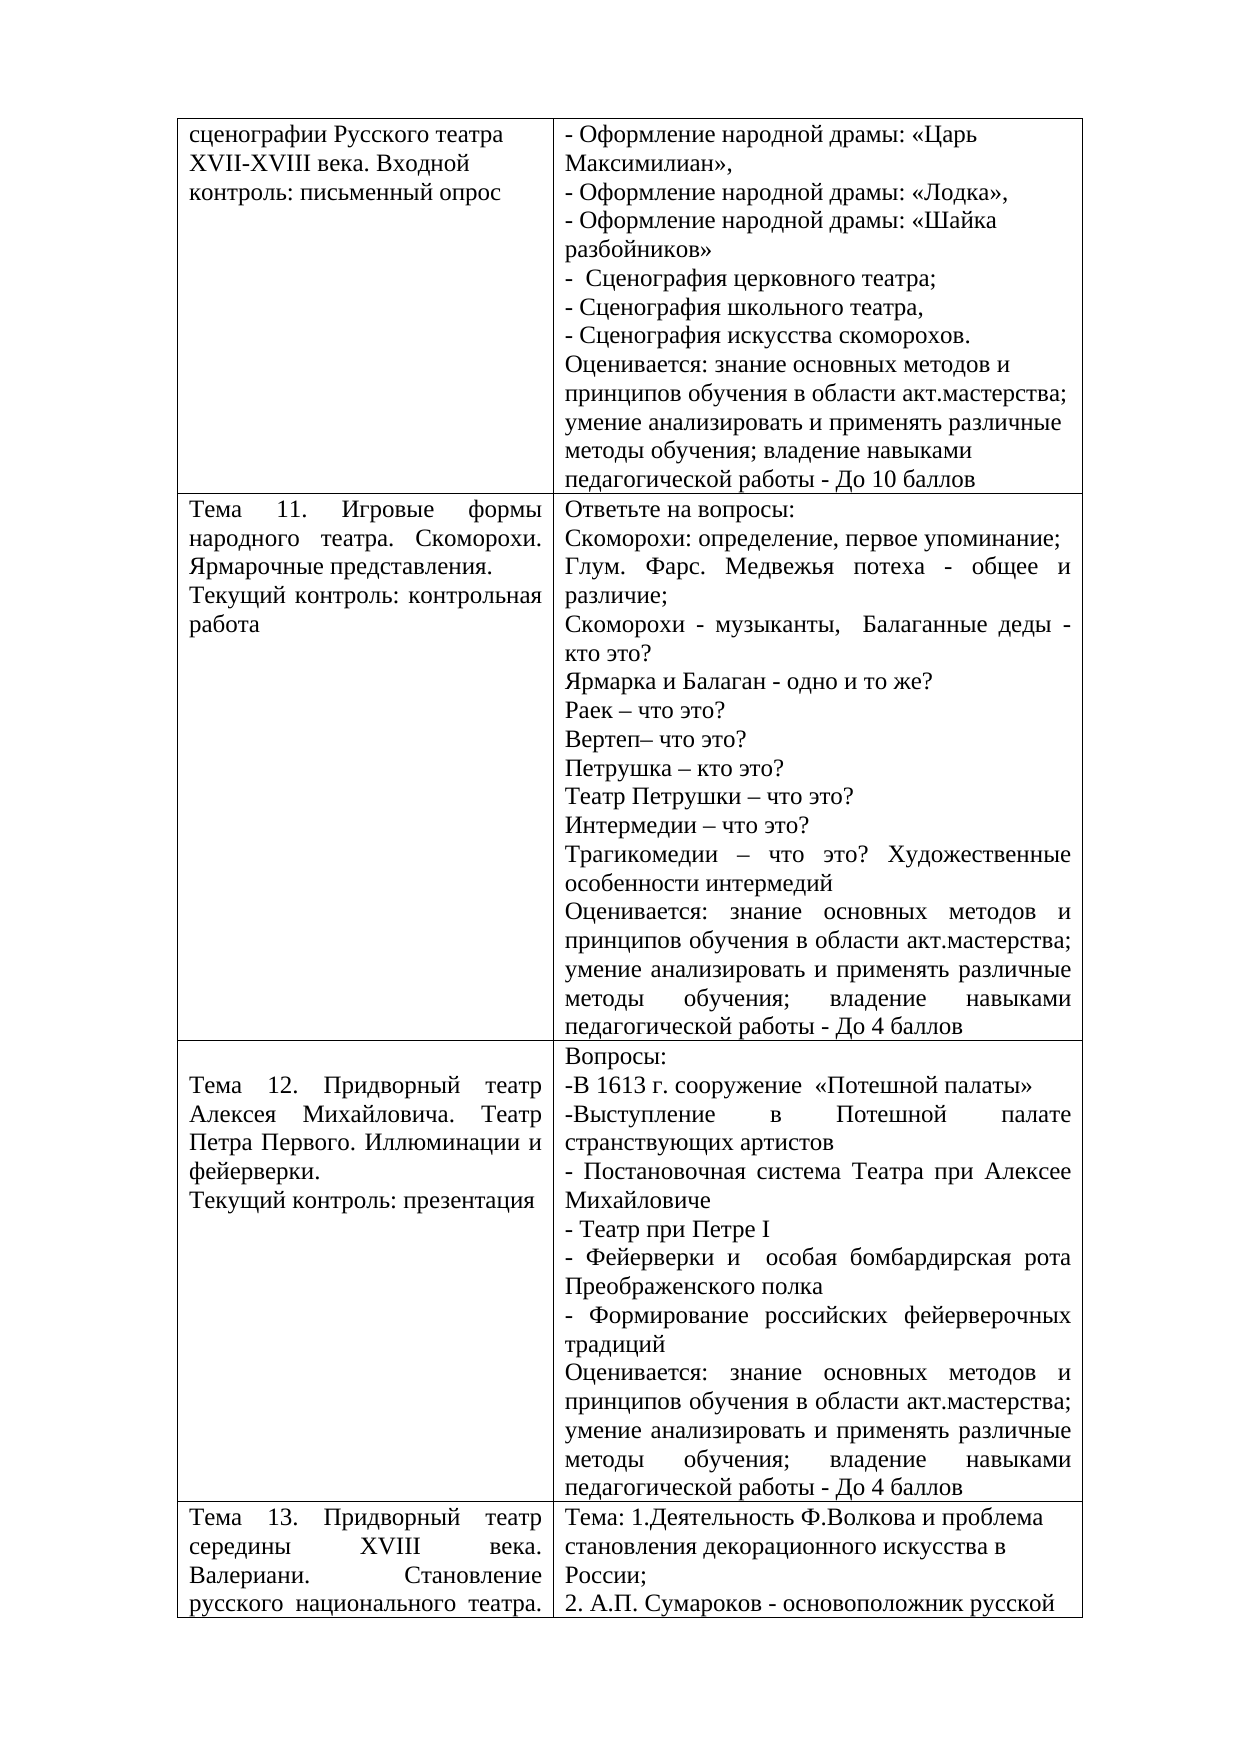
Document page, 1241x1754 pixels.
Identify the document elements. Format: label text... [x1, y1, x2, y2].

table_cell Тема 11. Игровые формы народного театра. Скоморохи. Ярмарочные представления. Текущий контроль: контрольная работа [178, 494, 553, 1040]
table_cell Вопросы: -В 1613 г. сооружение «Потешной палаты» -Выступление в Потешной палате странствующих артистов - Постановочная система Театра при Алексее Михайловиче - Театр при Петре I - Фейерверки и особая бомбардирская рота Преображенского полка - Формирование российских фейерверочных традиций Оценивается: знание основных методов и принципов обучения в области акт.мастерства; умение анализировать и применять различные методы обучения; владение навыками педагогической работы - До 4 баллов [554, 1041, 1082, 1501]
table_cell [178, 119, 553, 493]
table_cell Ответьте на вопросы: Скоморохи: определение, первое упоминание; Глум. Фарс. Медвежья потеха - общее и различие; Скоморохи - музыканты, Балаганные деды - кто это? Ярмарка и Балаган - одно и то же? Раек – что это? Вертеп– что это? Петрушка – кто это? Театр Петрушки – что это? Интермедии – что это? Трагикомедии – что это? Художественные особенности интермедий Оценивается: знание основных методов и принципов обучения в области акт.мастерства; умение анализировать и применять различные методы обучения; владение навыками педагогической работы - До 4 баллов [554, 494, 1082, 1040]
table_cell Тема 12. Придворный театр Алексея Михайловича. Театр Петра Первого. Иллюминации и фейерверки. Текущий контроль: презентация [178, 1041, 553, 1501]
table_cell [554, 119, 1082, 493]
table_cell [554, 1502, 1082, 1617]
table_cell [178, 1502, 553, 1617]
